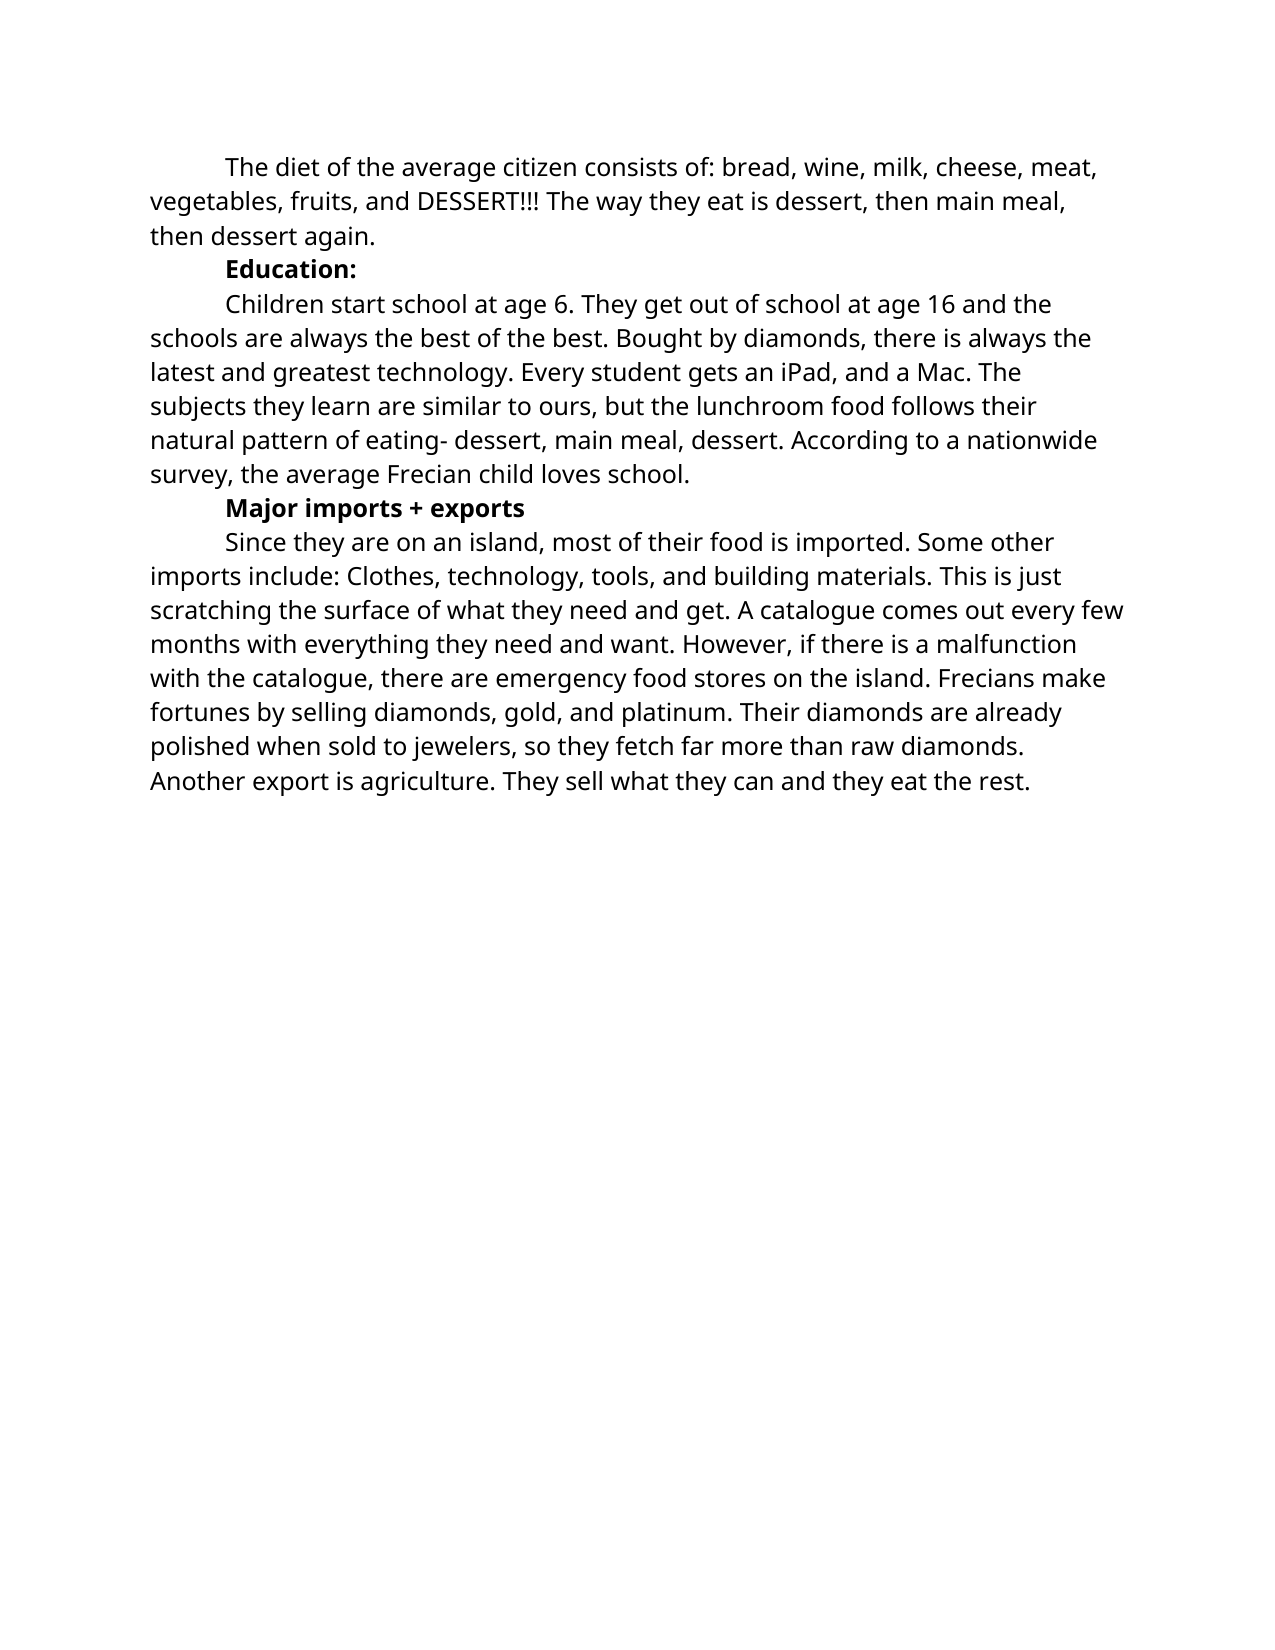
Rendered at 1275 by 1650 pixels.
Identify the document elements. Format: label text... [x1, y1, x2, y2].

text Major imports + exports [150, 491, 1125, 525]
text Since they are on an island, most of their food is imported. Some other imports include: Clothes, technology, tools, and building materials. This is just scratching the surface of what they need and get. A catalogue comes out every few months with everything they need and want. However, if there is a malfunction with the catalogue, there are emergency food stores on the island. Frecians make fortunes by selling diamonds, gold, and platinum. Their diamonds are already polished when sold to jewelers, so they fetch far more than raw diamonds. Another export is agriculture. They sell what they can and they eat the rest. [150, 525, 1125, 797]
text The diet of the average citizen consists of: bread, wine, milk, cheese, meat, vegetables, fruits, and DESSERT!!! The way they eat is dessert, then main meal, then dessert again. [150, 150, 1125, 252]
text Education: [150, 252, 1125, 286]
text Children start school at age 6. They get out of school at age 16 and the schools are always the best of the best. Bought by diamonds, there is always the latest and greatest technology. Every student gets an iPad, and a Mac. The subjects they learn are similar to ours, but the lunchroom food follows their natural pattern of eating- dessert, main meal, dessert. According to a nationwide survey, the average Frecian child loves school. [150, 286, 1125, 491]
